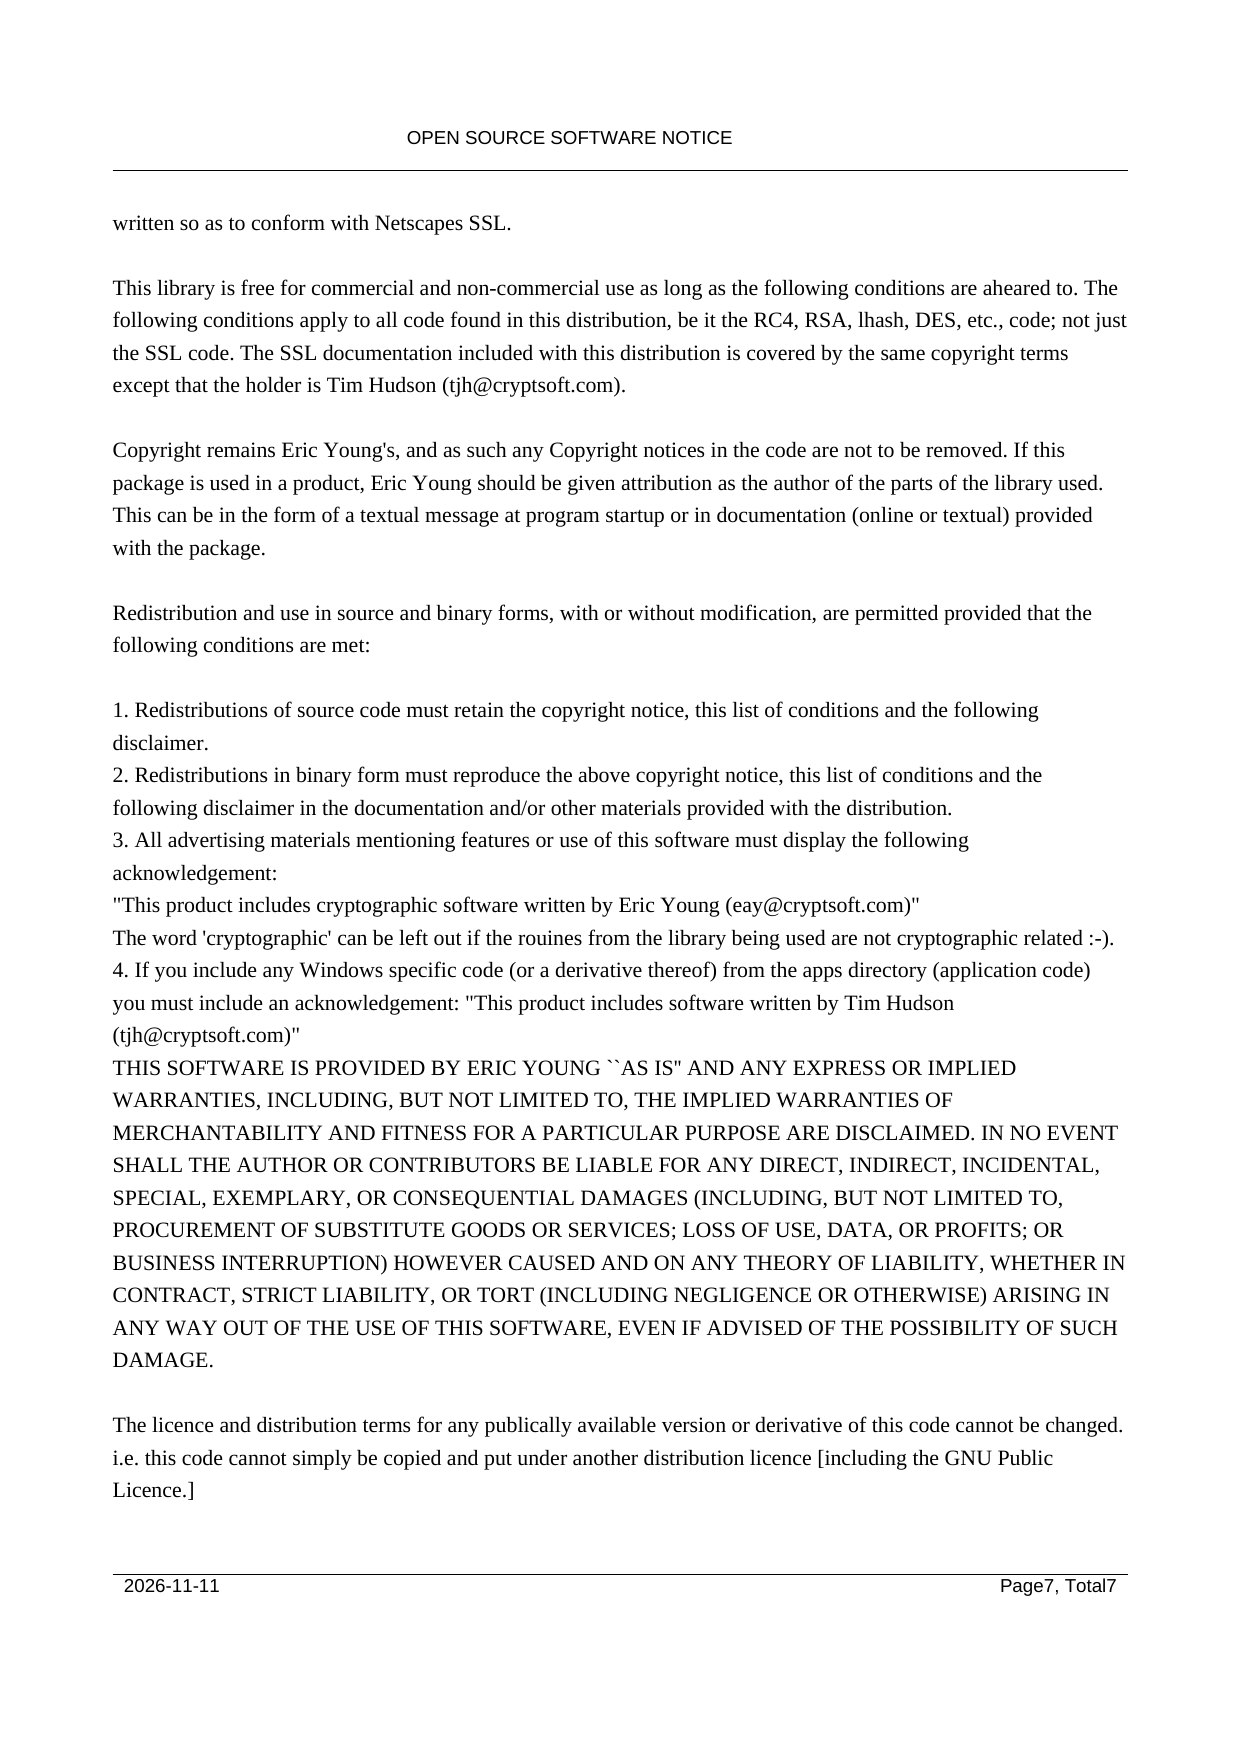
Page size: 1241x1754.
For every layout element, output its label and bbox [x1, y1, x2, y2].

text [112, 206, 1128, 1571]
